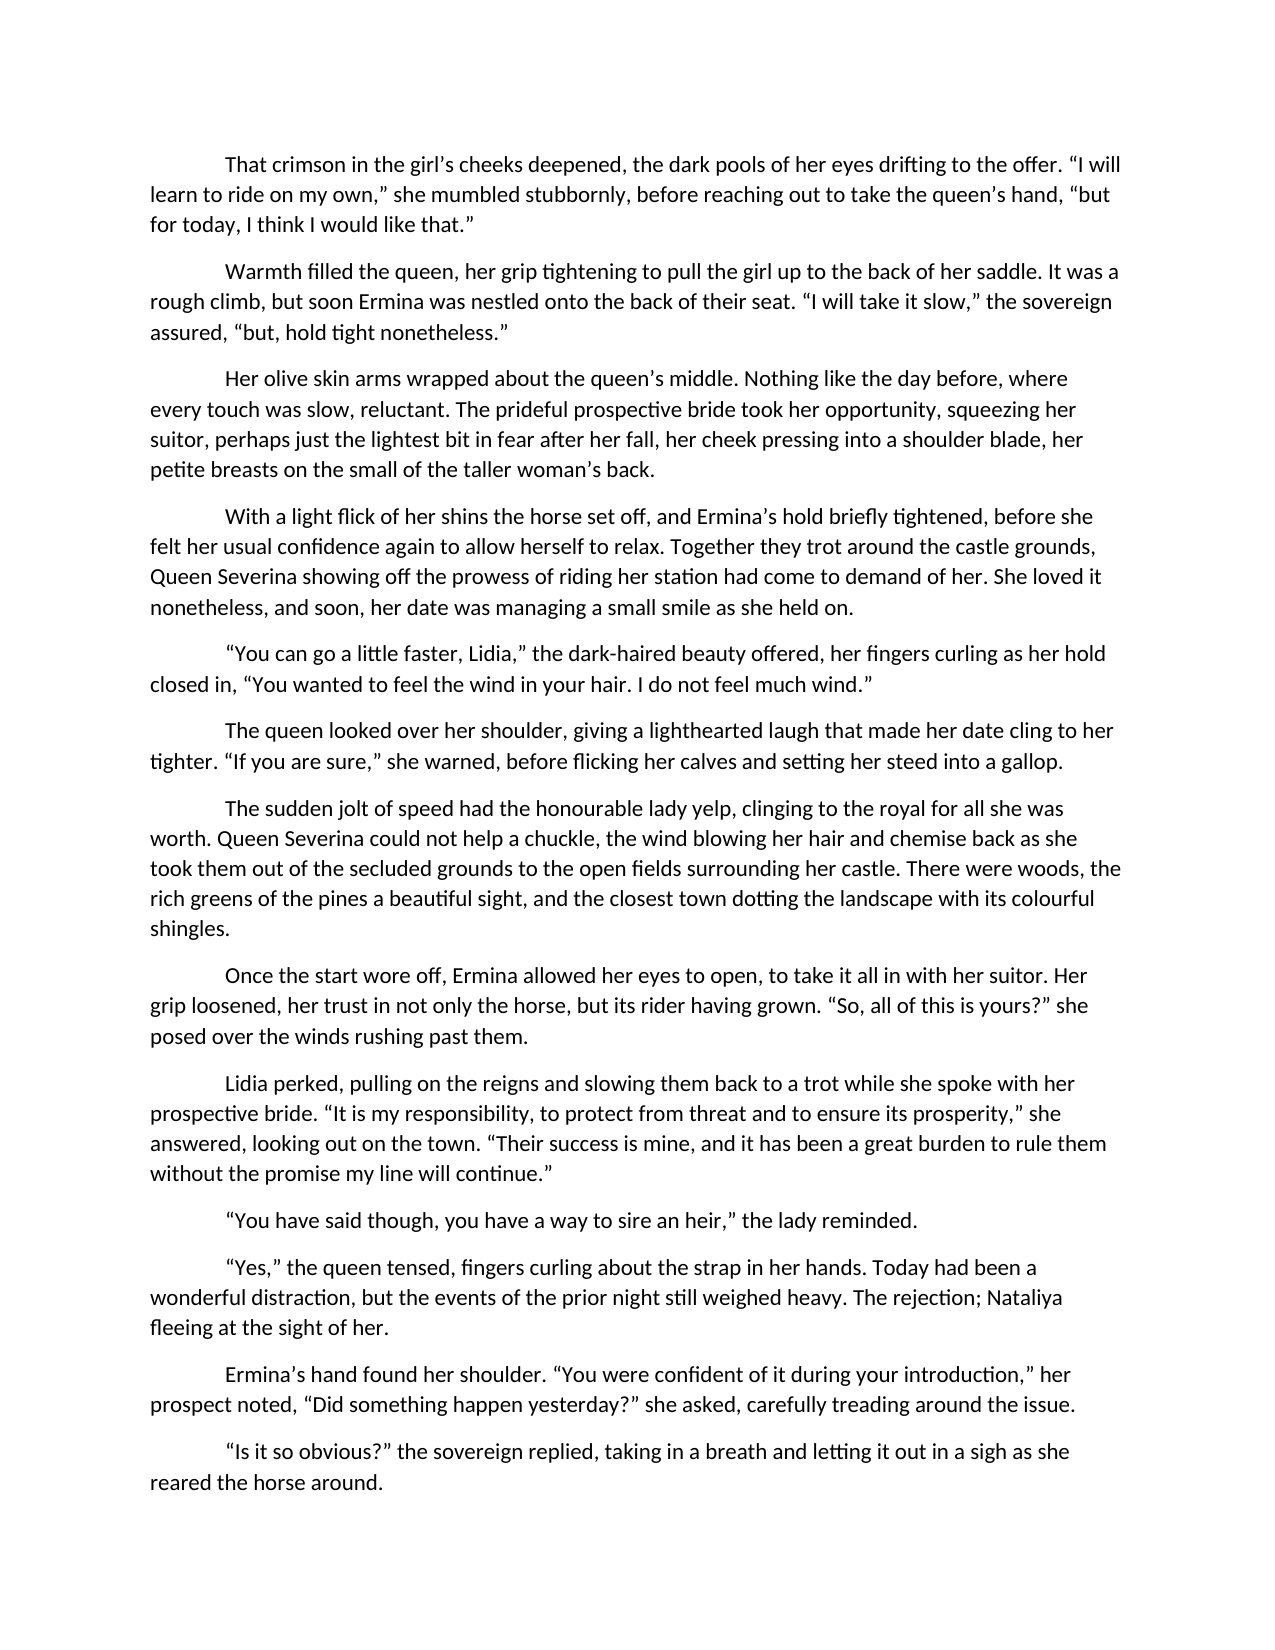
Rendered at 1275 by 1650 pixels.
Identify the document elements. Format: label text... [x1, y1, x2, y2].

text Her olive skin arms wrapped about the queen’s middle. Nothing like the day before, where every touch was slow, reluctant. The prideful prospective bride took her opportunity, squeezing her suitor, perhaps just the lightest bit in fear after her fall, her cheek pressing into a shoulder blade, her petite breasts on the small of the taller woman’s back. [150, 364, 1125, 483]
text Once the start wore off, Ermina allowed her eyes to open, to take it all in with her suitor. Her grip loosened, her trust in not only the horse, but its rider having grown. “So, all of this is yours?” she posed over the winds rushing past them. [150, 961, 1125, 1050]
text “Is it so obvious?” the sovereign replied, taking in a breath and letting it out in a sigh as she reared the horse around. [150, 1437, 1125, 1496]
text “Yes,” the queen tensed, fingers curling about the strap in her hands. Today had been a wonderful distraction, but the events of the prior night still weighed heavy. The rejection; Nataliya fleeing at the sight of her. [150, 1253, 1125, 1342]
text The sudden jolt of speed had the honourable lady yelp, clinging to the royal for all she was worth. Queen Severina could not help a chuckle, the wind blowing her hair and chemise back as she took them out of the secluded grounds to the open fields surrounding her castle. There were woods, the rich greens of the pines a beautiful sight, and the closest town dotting the landscape with its colourful shingles. [150, 794, 1125, 943]
text Lidia perked, pulling on the reigns and slowing them back to a trot while she spoke with her prospective bride. “It is my responsibility, to protect from threat and to ensure its prosperity,” she answered, looking out on the town. “Their success is mine, and it has been a great burden to rule them without the promise my line will continue.” [150, 1069, 1125, 1187]
text That crimson in the girl’s cheeks deepened, the dark pools of her eyes drifting to the offer. “I will learn to ride on my own,” she mumbled stubbornly, before reaching out to take the queen’s hand, “but for today, I think I would like that.” [150, 150, 1125, 238]
text “You can go a little faster, Lidia,” the dark-haired beauty offered, her fingers curling as her hold closed in, “You wanted to feel the wind in your hair. I do not feel much wind.” [150, 639, 1125, 698]
text Warmth filled the queen, her grip tightening to pull the girl up to the back of her saddle. It was a rough climb, but soon Ermina was nestled onto the back of their seat. “I will take it slow,” the sovereign assured, “but, hold tight nonetheless.” [150, 257, 1125, 346]
text Ermina’s hand found her shoulder. “You were confident of it during your introduction,” her prospect noted, “Did something happen yesterday?” she asked, carefully treading around the issue. [150, 1360, 1125, 1419]
text With a light flick of her shins the horse set off, and Ermina’s hold briefly tightened, before she felt her usual confidence again to allow herself to relax. Together they trot around the castle grounds, Queen Severina showing off the prowess of riding her station had come to demand of her. She loved it nonetheless, and soon, her date was managing a small smile as she held on. [150, 502, 1125, 621]
text The queen looked over her shoulder, giving a lighthearted laugh that made her date cling to her tighter. “If you are sure,” she warned, before flicking her calves and setting her steed into a gallop. [150, 717, 1125, 775]
text “You have said though, you have a way to sire an heir,” the lady reminded. [150, 1206, 1125, 1234]
